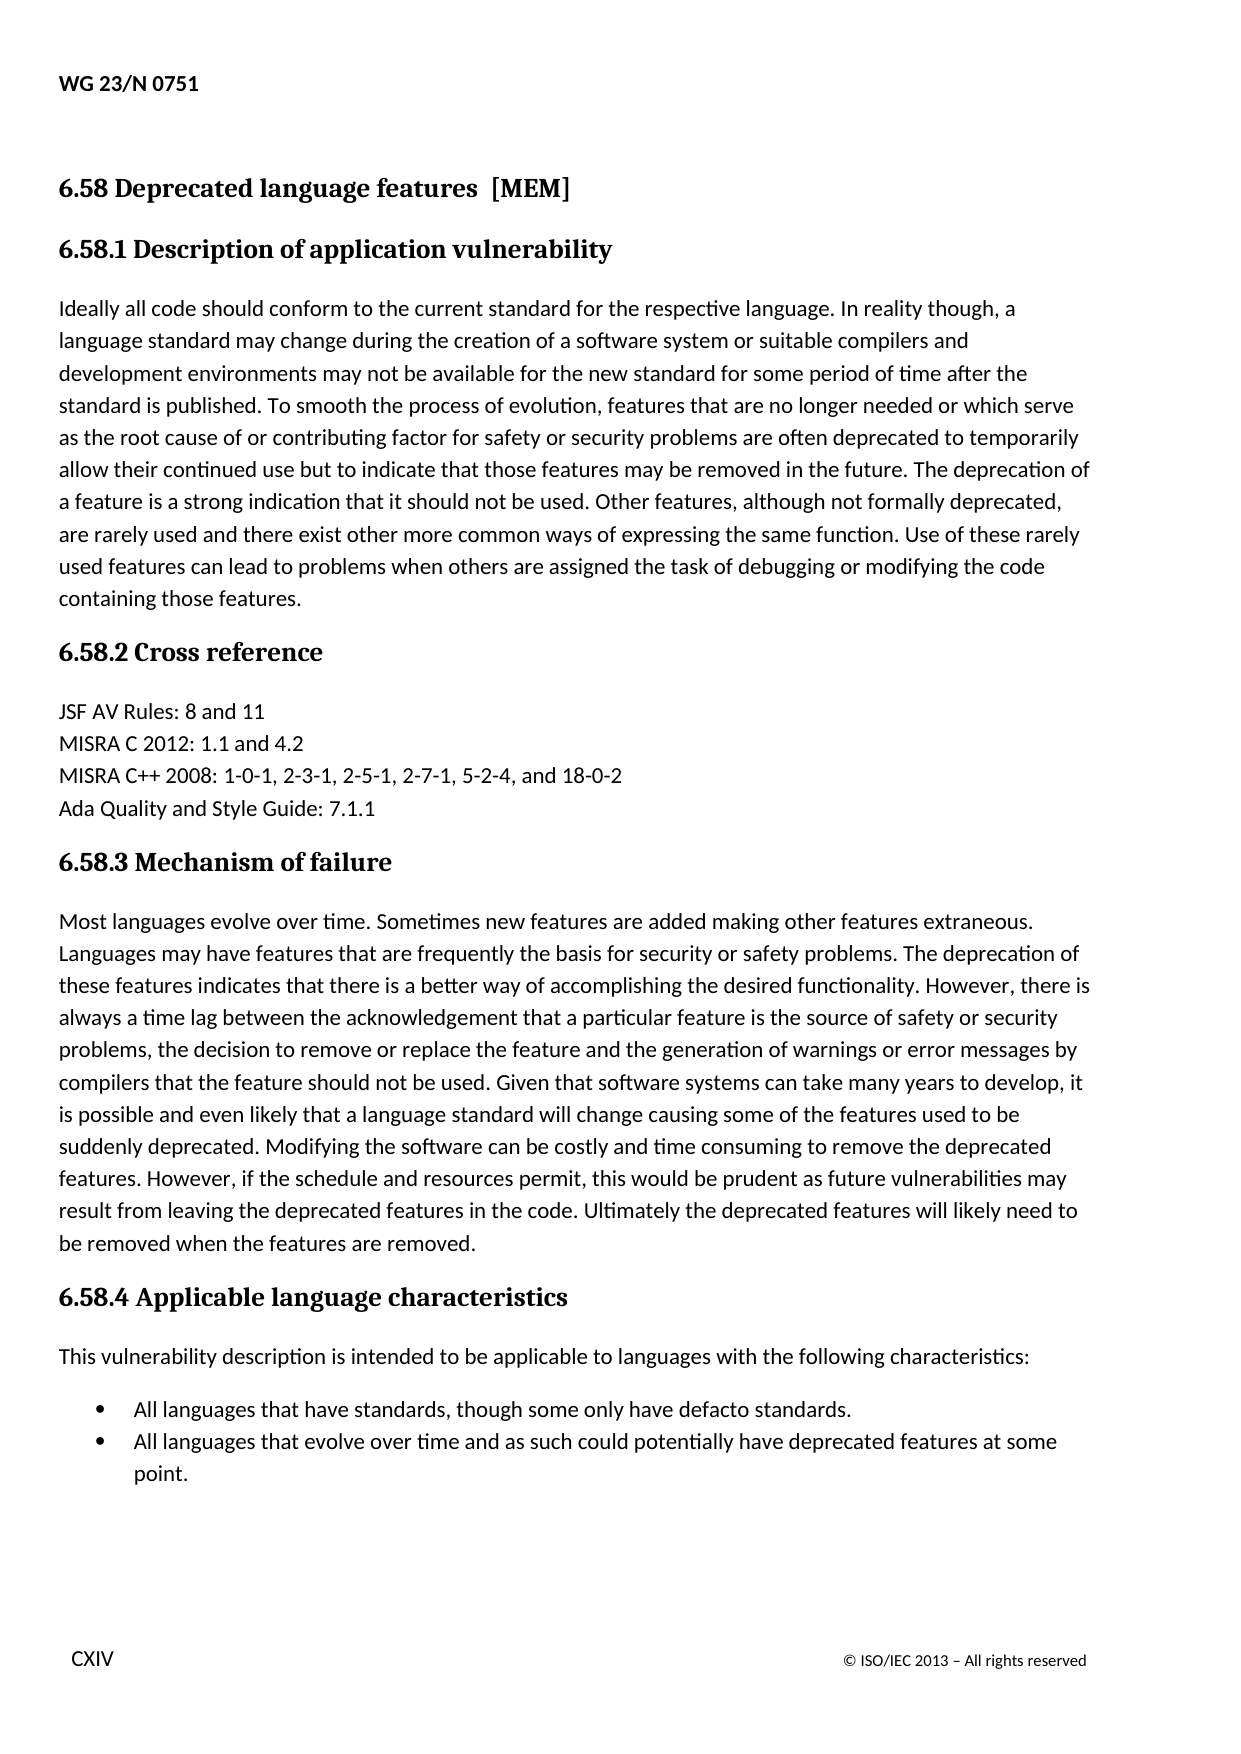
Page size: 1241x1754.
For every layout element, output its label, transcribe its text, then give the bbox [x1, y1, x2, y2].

text MISRA C 2012: 1.1 and 4.2 [58, 729, 1099, 757]
text JSF AV Rules: 8 and 11 [58, 697, 1099, 725]
text Most languages evolve over time. Sometimes new features are added making other features extraneous. Languages may have features that are frequently the basis for security or safety problems. The deprecation of these features indicates that there is a better way of accomplishing the desired functionality. However, there is always a time lag between the acknowledgement that a particular feature is the source of safety or security problems, the decision to remove or replace the feature and the generation of warnings or error messages by compilers that the feature should not be used. Given that software systems can take many years to develop, it is possible and even likely that a language standard will change causing some of the features used to be suddenly deprecated. Modifying the software can be costly and time consuming to remove the deprecated features. However, if the schedule and resources permit, this would be prudent as future vulnerabilities may result from leaving the deprecated features in the code. Ultimately the deprecated features will likely need to be removed when the features are removed. [58, 907, 1099, 1257]
text This vulnerability description is intended to be applicable to languages with the following characteristics: [58, 1342, 1099, 1370]
subtitle 6.58.4 Applicable language characteristics [58, 1282, 1099, 1313]
subtitle 6.58.1 Description of application vulnerability [58, 234, 1099, 265]
subtitle 6.58.2 Cross reference [58, 637, 1099, 668]
subtitle 6.58 Deprecated language features [MEM] [58, 173, 1099, 205]
text Ideally all code should conform to the current standard for the respective language. In reality though, a language standard may change during the creation of a software system or suitable compilers and development environments may not be available for the new standard for some period of time after the standard is published. To smooth the process of evolution, features that are no longer needed or which serve as the root cause of or contributing factor for safety or security problems are often deprecated to temporarily allow their continued use but to indicate that those features may be removed in the future. The deprecation of a feature is a strong indication that it should not be used. Other features, although not formally deprecated, are rarely used and there exist other more common ways of expressing the same function. Use of these rarely used features can lead to problems when others are assigned the task of debugging or modifying the code containing those features. [58, 294, 1099, 612]
list All languages that evolve over time and as such could potentially have deprecated features at some point. [96, 1427, 1099, 1487]
text MISRA C++ 2008: 1-0-1, 2-3-1, 2-5-1, 2-7-1, 5-2-4, and 18-0-2 [58, 762, 1099, 789]
text Ada Quality and Style Guide: 7.1.1 [58, 794, 1099, 822]
list All languages that have standards, though some only have defacto standards. [96, 1395, 1099, 1423]
subtitle 6.58.3 Mechanism of failure [58, 847, 1099, 878]
